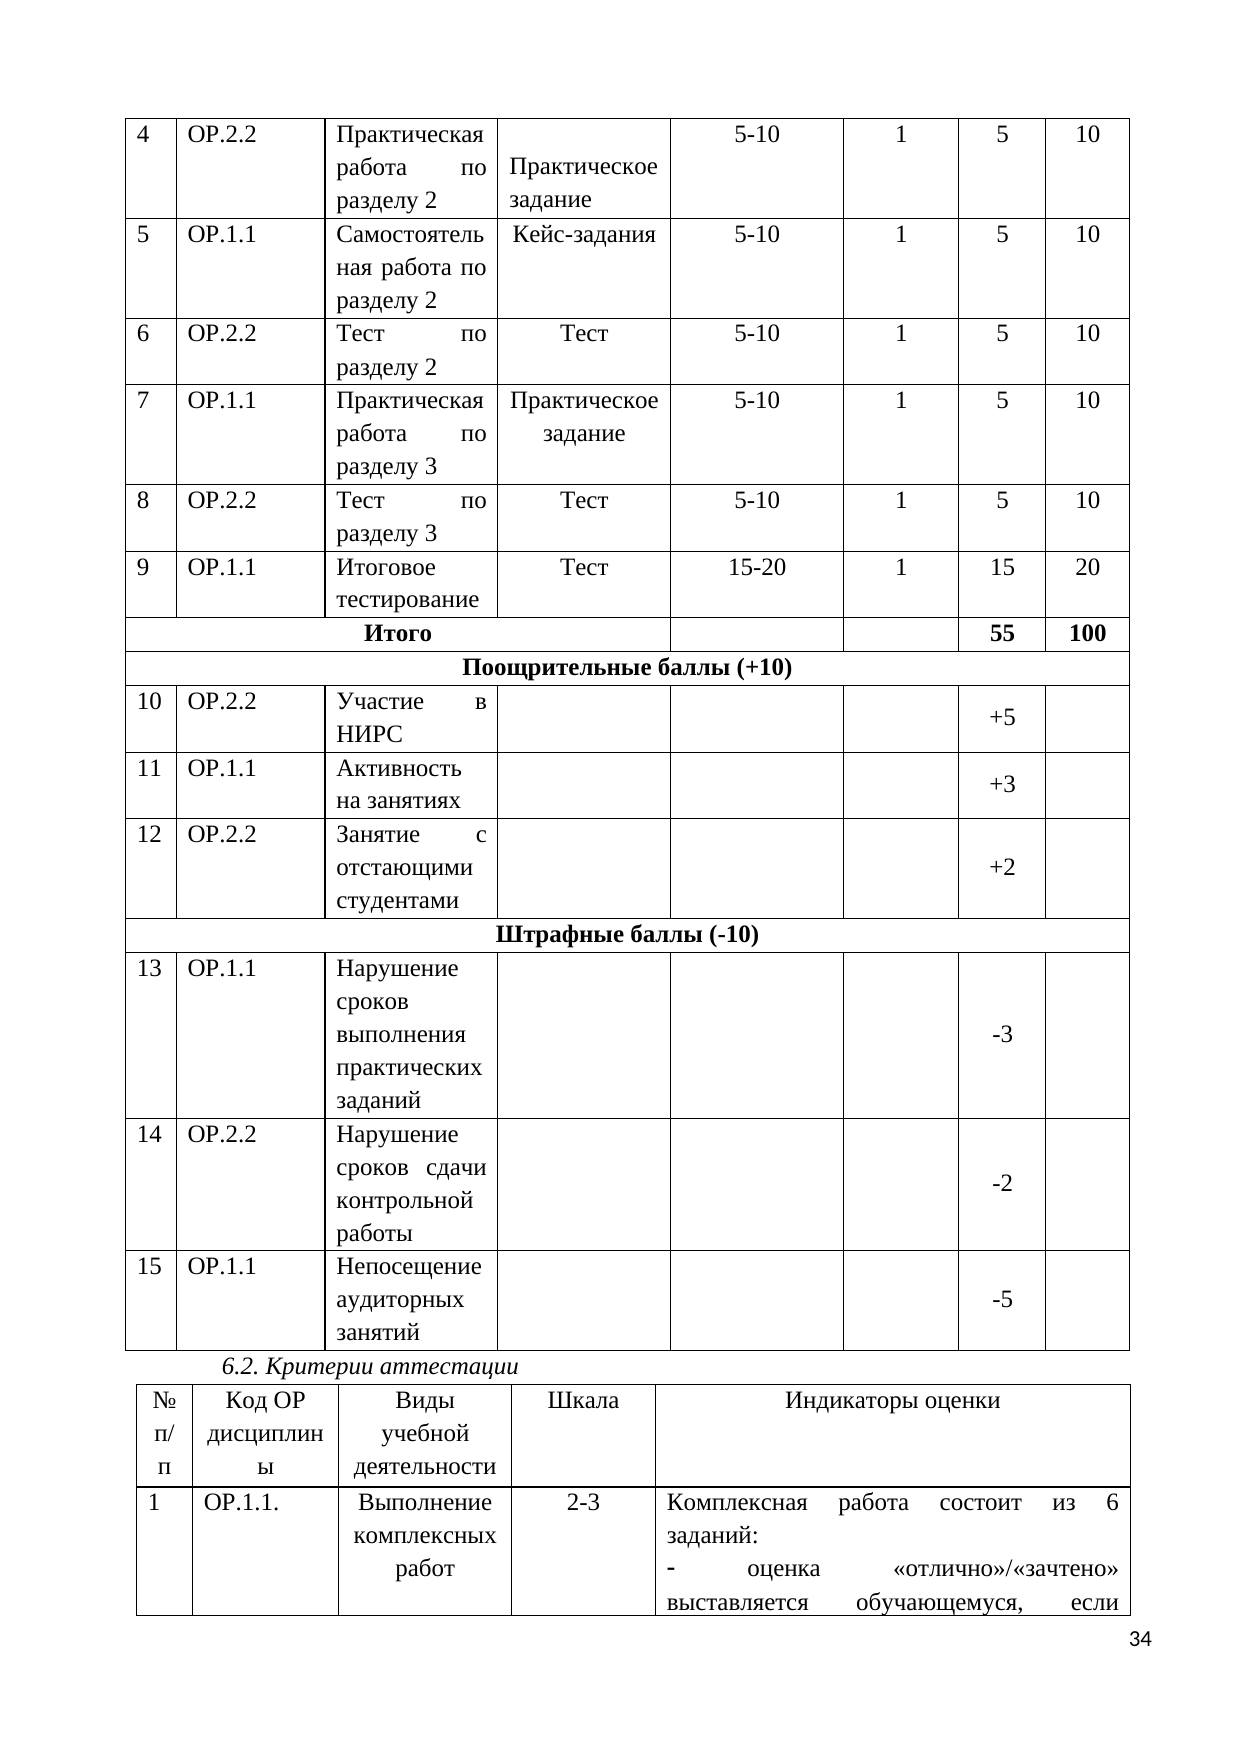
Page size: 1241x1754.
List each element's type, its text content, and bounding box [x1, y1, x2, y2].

table_cell -3 [959, 953, 1045, 1118]
table_cell +5 [959, 686, 1045, 752]
table_cell ОР.1.1 [177, 1251, 324, 1350]
table_cell -2 [959, 1119, 1045, 1250]
table_cell [498, 819, 670, 918]
table_cell [1046, 1119, 1129, 1250]
table_cell 11 [126, 753, 176, 818]
table_cell Практическая работа по разделу 3 [326, 385, 497, 484]
text 6.2. Критерии аттестации [148, 1351, 1152, 1380]
table_cell [671, 819, 843, 918]
table_cell 1 [137, 1488, 192, 1615]
table_cell [844, 1251, 958, 1350]
table_cell 5 [959, 385, 1045, 484]
table_cell Участие в НИРС [326, 686, 497, 752]
table_cell 5 [959, 485, 1045, 551]
table_cell [498, 1119, 670, 1250]
table_header Индикаторы оценки [656, 1385, 1130, 1486]
table_cell ОР.2.2 [177, 319, 324, 384]
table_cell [656, 1488, 1130, 1615]
table_cell 10 [1046, 319, 1129, 384]
table_cell 10 [1046, 385, 1129, 484]
table_cell ОР.2.2 [177, 819, 324, 918]
table_cell 14 [126, 1119, 176, 1250]
table_cell [844, 1119, 958, 1250]
table_cell 8 [126, 485, 176, 551]
table_cell Практическое задание [498, 385, 670, 484]
table_cell 10 [1046, 485, 1129, 551]
table_cell ОР.1.1 [177, 753, 324, 818]
table_cell ОР.1.1 [177, 385, 324, 484]
table_cell 10 [126, 686, 176, 752]
table_cell ОР.2.2 [177, 119, 324, 218]
table_cell [1046, 953, 1129, 1118]
table_cell ОР.2.2 [177, 485, 324, 551]
table_cell 9 [126, 552, 176, 617]
table_cell 5-10 [671, 385, 843, 484]
table_cell Занятие с отстающими студентами [326, 819, 497, 918]
table_cell [844, 819, 958, 918]
table_cell Тест [498, 319, 670, 384]
table_cell ОР.1.1. [193, 1488, 338, 1615]
table_cell 5-10 [671, 319, 843, 384]
table_cell [671, 1251, 843, 1350]
table_cell Нарушение сроков выполнения практических заданий [326, 953, 497, 1118]
table_cell [671, 686, 843, 752]
table_cell [498, 953, 670, 1118]
table_cell 20 [1046, 552, 1129, 617]
table_cell 15 [126, 1251, 176, 1350]
table_cell 15 [959, 552, 1045, 617]
table_cell 1 [844, 485, 958, 551]
table_header Код ОР дисциплины [193, 1385, 338, 1486]
table_header № п/п [137, 1385, 192, 1486]
table_cell Тест [498, 552, 670, 617]
table_cell Итого [126, 618, 670, 651]
table_cell 1 [844, 319, 958, 384]
table_cell Итоговое тестирование [326, 552, 497, 617]
table_cell 55 [959, 618, 1045, 651]
table_cell 5 [959, 119, 1045, 218]
table_cell 4 [126, 119, 176, 218]
table_cell Активность на занятиях [326, 753, 497, 818]
table_cell Тест по разделу 2 [326, 319, 497, 384]
table_cell Непосещение аудиторных занятий [326, 1251, 497, 1350]
table_cell [844, 753, 958, 818]
table_header Виды учебной деятельности [339, 1385, 511, 1486]
table_cell 1 [844, 119, 958, 218]
table_cell Самостоятельная работа по разделу 2 [326, 219, 497, 317]
table_cell 100 [1046, 618, 1129, 651]
table_cell 10 [1046, 119, 1129, 218]
table_cell ОР.1.1 [177, 219, 324, 317]
table_cell -5 [959, 1251, 1045, 1350]
table_cell Практическая работа по разделу 2 [326, 119, 497, 218]
table_cell +3 [959, 753, 1045, 818]
table_cell [844, 618, 958, 651]
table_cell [339, 1488, 511, 1615]
table_cell [1046, 1251, 1129, 1350]
table_cell [1046, 753, 1129, 818]
table_cell [498, 753, 670, 818]
table_cell 5 [959, 319, 1045, 384]
table_cell 5 [959, 219, 1045, 317]
table_cell ОР.2.2 [177, 686, 324, 752]
table_cell Тест по разделу 3 [326, 485, 497, 551]
table_cell Практическое задание [498, 119, 670, 218]
table_cell [498, 686, 670, 752]
table_cell [671, 953, 843, 1118]
table_cell [671, 618, 843, 651]
table_cell 5-10 [671, 485, 843, 551]
table_cell ОР.2.2 [177, 1119, 324, 1250]
table_cell 1 [844, 385, 958, 484]
table_cell [671, 753, 843, 818]
table_cell Тест [498, 485, 670, 551]
table_cell [1046, 819, 1129, 918]
table_cell [671, 1119, 843, 1250]
table_cell Поощрительные баллы (+10) [126, 652, 1129, 685]
table_cell 5-10 [671, 219, 843, 317]
table_cell 13 [126, 953, 176, 1118]
table_cell [1046, 686, 1129, 752]
table_cell 1 [844, 219, 958, 317]
table_header Шкала [512, 1385, 655, 1486]
table_cell Кейс-задания [498, 219, 670, 317]
table_cell 15-20 [671, 552, 843, 617]
table_cell [498, 1251, 670, 1350]
table_cell +2 [959, 819, 1045, 918]
table_cell 5-10 [671, 119, 843, 218]
table_cell 12 [126, 819, 176, 918]
table_cell 5 [126, 219, 176, 317]
table_cell [844, 686, 958, 752]
table_cell [844, 953, 958, 1118]
table_cell ОР.1.1 [177, 953, 324, 1118]
table_cell 6 [126, 319, 176, 384]
table_cell 1 [844, 552, 958, 617]
table_cell 2-3 [512, 1488, 655, 1615]
table_cell Штрафные баллы (-10) [126, 919, 1129, 952]
table_cell 7 [126, 385, 176, 484]
table_cell Нарушение сроков сдачи контрольной работы [326, 1119, 497, 1250]
table_cell 10 [1046, 219, 1129, 317]
table_cell ОР.1.1 [177, 552, 324, 617]
